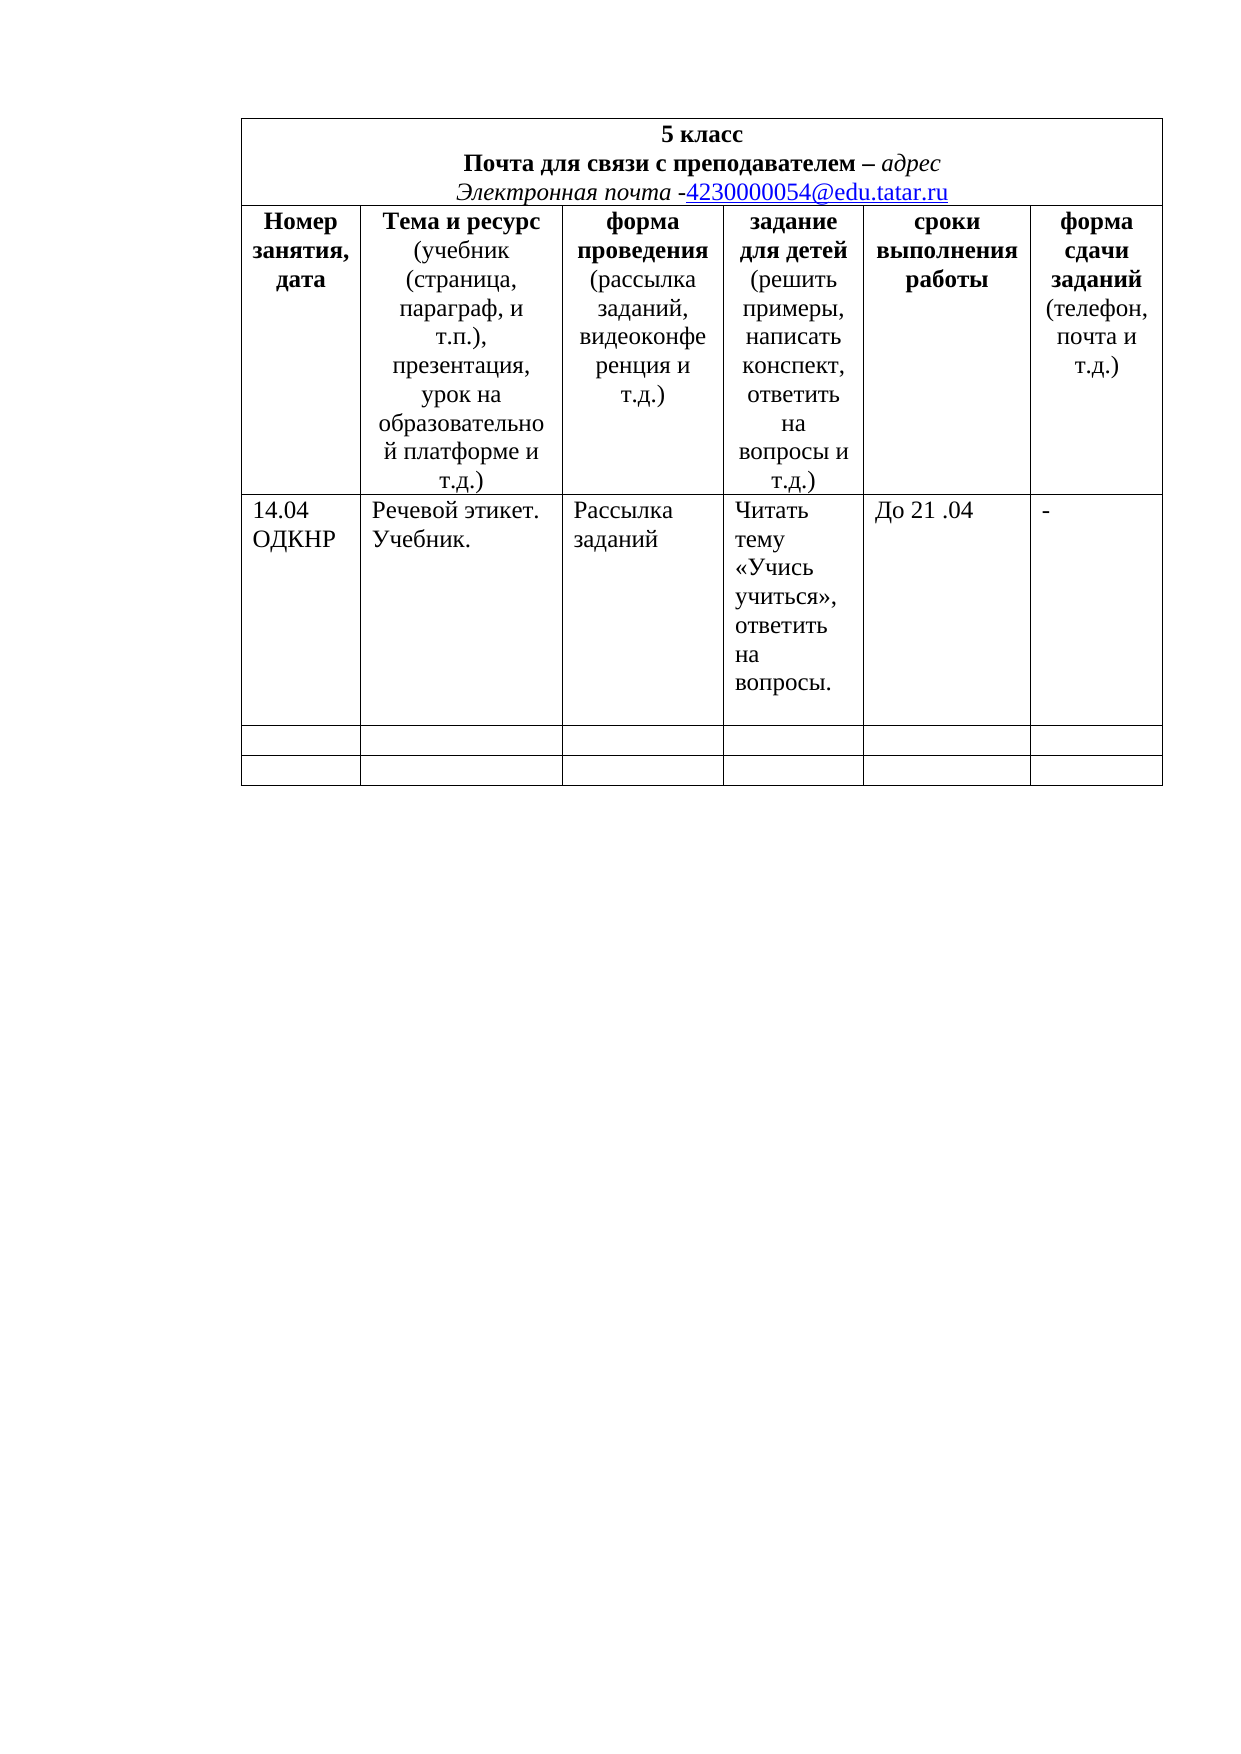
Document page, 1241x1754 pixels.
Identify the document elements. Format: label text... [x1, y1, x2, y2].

table_cell Тема и ресурс (учебник (страница, параграф, и т.п.), презентация, урок на образовательной платформе и т.д.) [361, 206, 562, 494]
table_cell задание для детей (решить примеры, написать конспект, ответить на вопросы и т.д.) [724, 206, 863, 494]
table_cell [1031, 726, 1162, 755]
table_cell - [1031, 495, 1162, 725]
table_cell Рассылка заданий [563, 495, 723, 725]
table_cell [242, 756, 360, 784]
table_cell [864, 726, 1030, 755]
table_cell [563, 756, 723, 784]
table_header 5 класс Почта для связи с преподавателем – адрес Электронная почта -4230000054@edu.tatar.ru [242, 119, 1162, 205]
table_cell Читать тему «Учись учиться», ответить на вопросы. [724, 495, 863, 725]
table_cell [563, 726, 723, 755]
table_cell [242, 726, 360, 755]
table_cell До 21 .04 [864, 495, 1030, 725]
table_cell [864, 756, 1030, 784]
table_cell [361, 726, 562, 755]
table_cell [724, 726, 863, 755]
table_cell 14.04 ОДКНР [242, 495, 360, 725]
table_cell Номер занятия, дата [242, 206, 360, 494]
table_cell [361, 756, 562, 784]
table_cell сроки выполнения работы [864, 206, 1030, 494]
table_cell [724, 756, 863, 784]
table_cell [1031, 756, 1162, 784]
table_cell Речевой этикет. Учебник. [361, 495, 562, 725]
table_cell форма проведения (рассылка заданий, видеоконференция и т.д.) [563, 206, 723, 494]
table_cell форма сдачи заданий (телефон, почта и т.д.) [1031, 206, 1162, 494]
